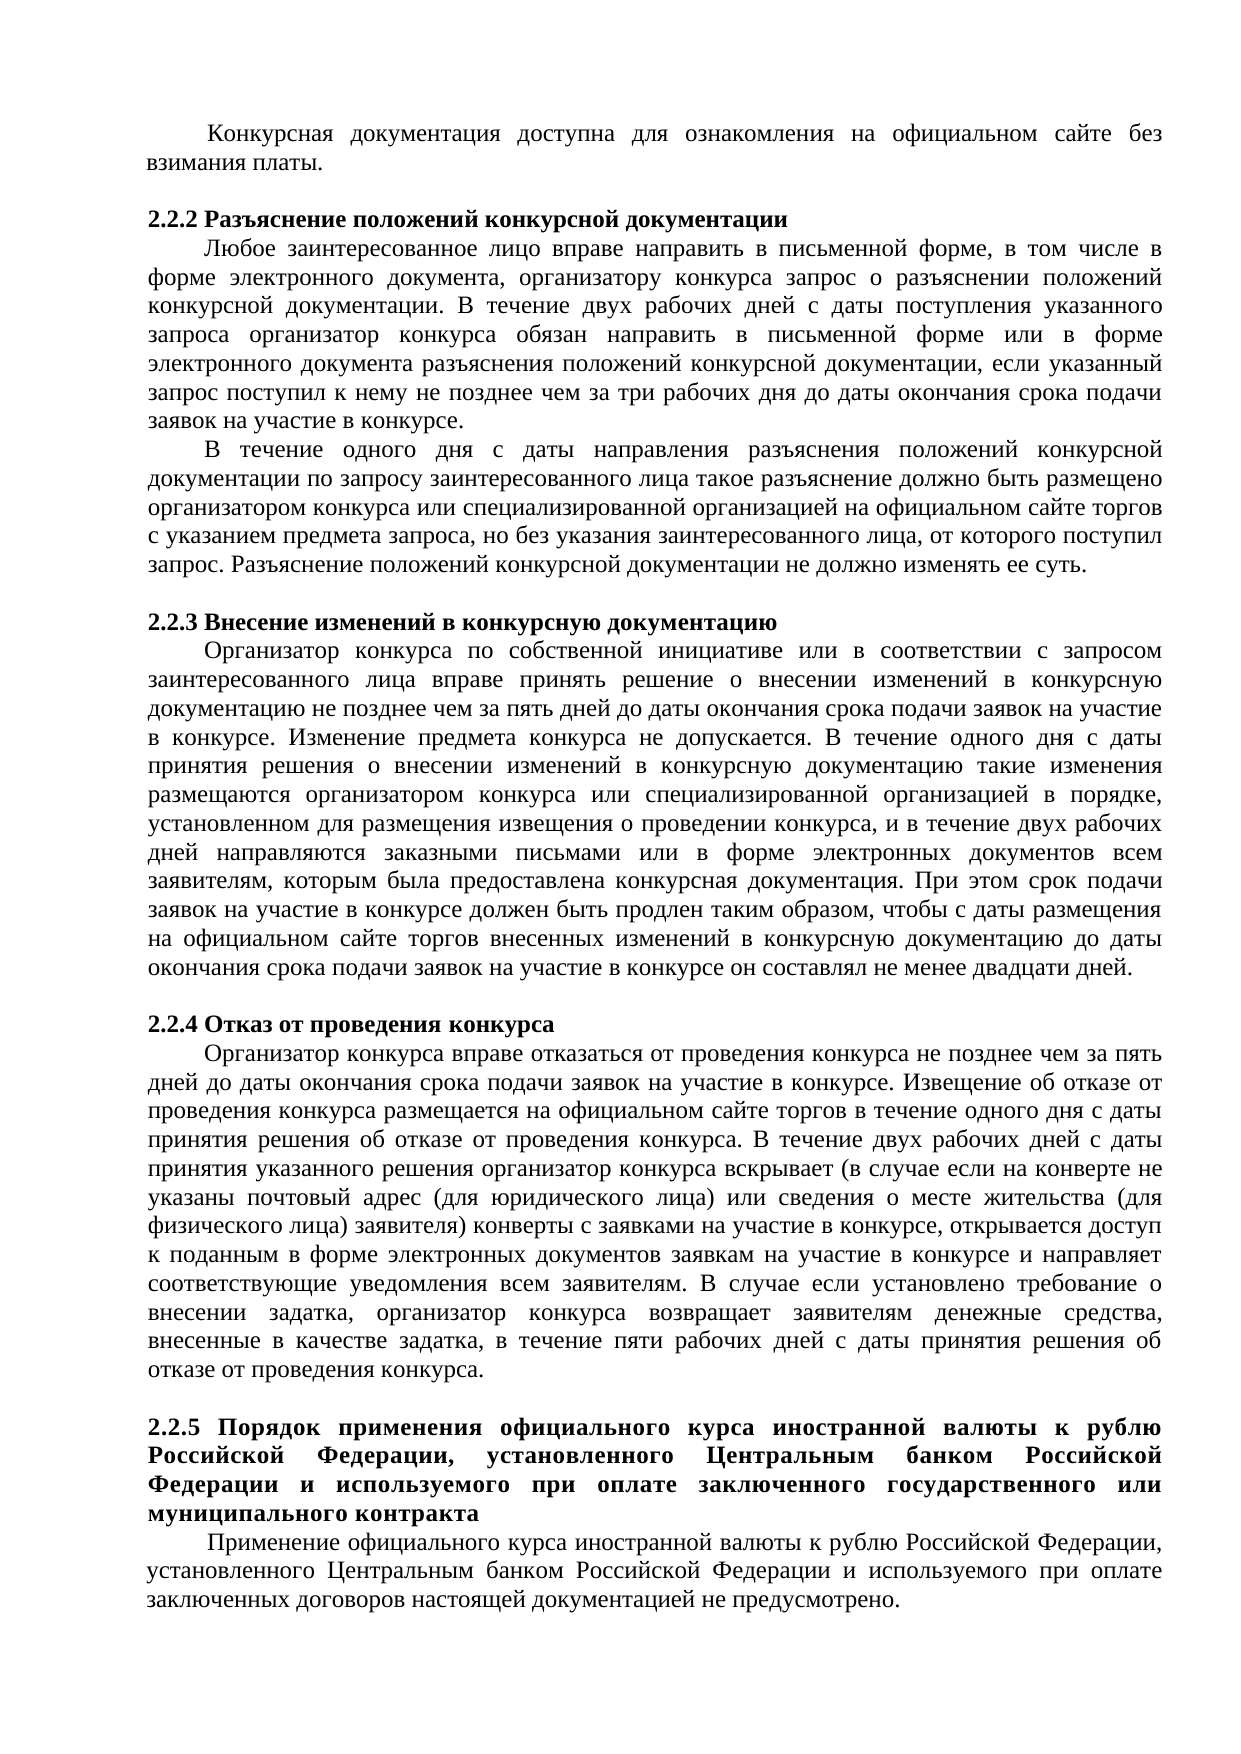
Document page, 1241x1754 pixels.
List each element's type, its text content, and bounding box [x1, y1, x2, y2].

list Применение официального курса иностранной валюты к рублю Российской Федерации, установленного Центральным банком Российской Федерации и используемого при оплате заключенных договоров настоящей документацией не предусмотрено. [146, 1527, 1163, 1613]
text Организатор конкурса вправе отказаться от проведения конкурса не позднее чем за пять дней до даты окончания срока подачи заявок на участие в конкурсе. Извещение об отказе от проведения конкурса размещается на официальном сайте торгов в течение одного дня с даты принятия решения об отказе от проведения конкурса. В течение двух рабочих дней с даты принятия указанного решения организатор конкурса вскрывает (в случае если на конверте не указаны почтовый адрес (для юридического лица) или сведения о месте жительства (для физического лица) заявителя) конверты с заявками на участие в конкурсе, открывается доступ к поданным в форме электронных документов заявкам на участие в конкурсе и направляет соответствующие уведомления всем заявителям. В случае если установлено требование о внесении задатка, организатор конкурса возвращает заявителям денежные средства, внесенные в качестве задатка, в течение пяти рабочих дней с даты принятия решения об отказе от проведения конкурса. [148, 1038, 1163, 1383]
subtitle 2.2.4 Отказ от проведения конкурса [148, 1009, 1163, 1038]
list Конкурсная документация доступна для ознакомления на официальном сайте без взимания платы. [146, 118, 1163, 176]
text Организатор конкурса по собственной инициативе или в соответствии с запросом заинтересованного лица вправе принять решение о внесении изменений в конкурсную документацию не позднее чем за пять дней до даты окончания срока подачи заявок на участие в конкурсе. Изменение предмета конкурса не допускается. В течение одного дня с даты принятия решения о внесении изменений в конкурсную документацию такие изменения размещаются организатором конкурса или специализированной организацией в порядке, установленном для размещения извещения о проведении конкурса, и в течение двух рабочих дней направляются заказными письмами или в форме электронных документов всем заявителям, которым была предоставлена конкурсная документация. При этом срок подачи заявок на участие в конкурсе должен быть продлен таким образом, чтобы с даты размещения на официальном сайте торгов внесенных изменений в конкурсную документацию до даты окончания срока подачи заявок на участие в конкурсе он составлял не менее двадцати дней. [148, 636, 1163, 981]
subtitle 2.2.3 Внесение изменений в конкурсную документацию [148, 607, 1163, 636]
subtitle 2.2.5 Порядок применения официального курса иностранной валюты к рублю Российской Федерации, установленного Центральным банком Российской Федерации и используемого при оплате заключенного государственного или муниципального контракта [148, 1412, 1163, 1527]
text В течение одного дня с даты направления разъяснения положений конкурсной документации по запросу заинтересованного лица такое разъяснение должно быть размещено организатором конкурса или специализированной организацией на официальном сайте торгов с указанием предмета запроса, но без указания заинтересованного лица, от которого поступил запрос. Разъяснение положений конкурсной документации не должно изменять ее суть. [148, 434, 1163, 578]
subtitle 2.2.2 Разъяснение положений конкурсной документации [148, 204, 1163, 233]
text Любое заинтересованное лицо вправе направить в письменной форме, в том числе в форме электронного документа, организатору конкурса запрос о разъяснении положений конкурсной документации. В течение двух рабочих дней с даты поступления указанного запроса организатор конкурса обязан направить в письменной форме или в форме электронного документа разъяснения положений конкурсной документации, если указанный запрос поступил к нему не позднее чем за три рабочих дня до даты окончания срока подачи заявок на участие в конкурсе. [148, 233, 1163, 434]
